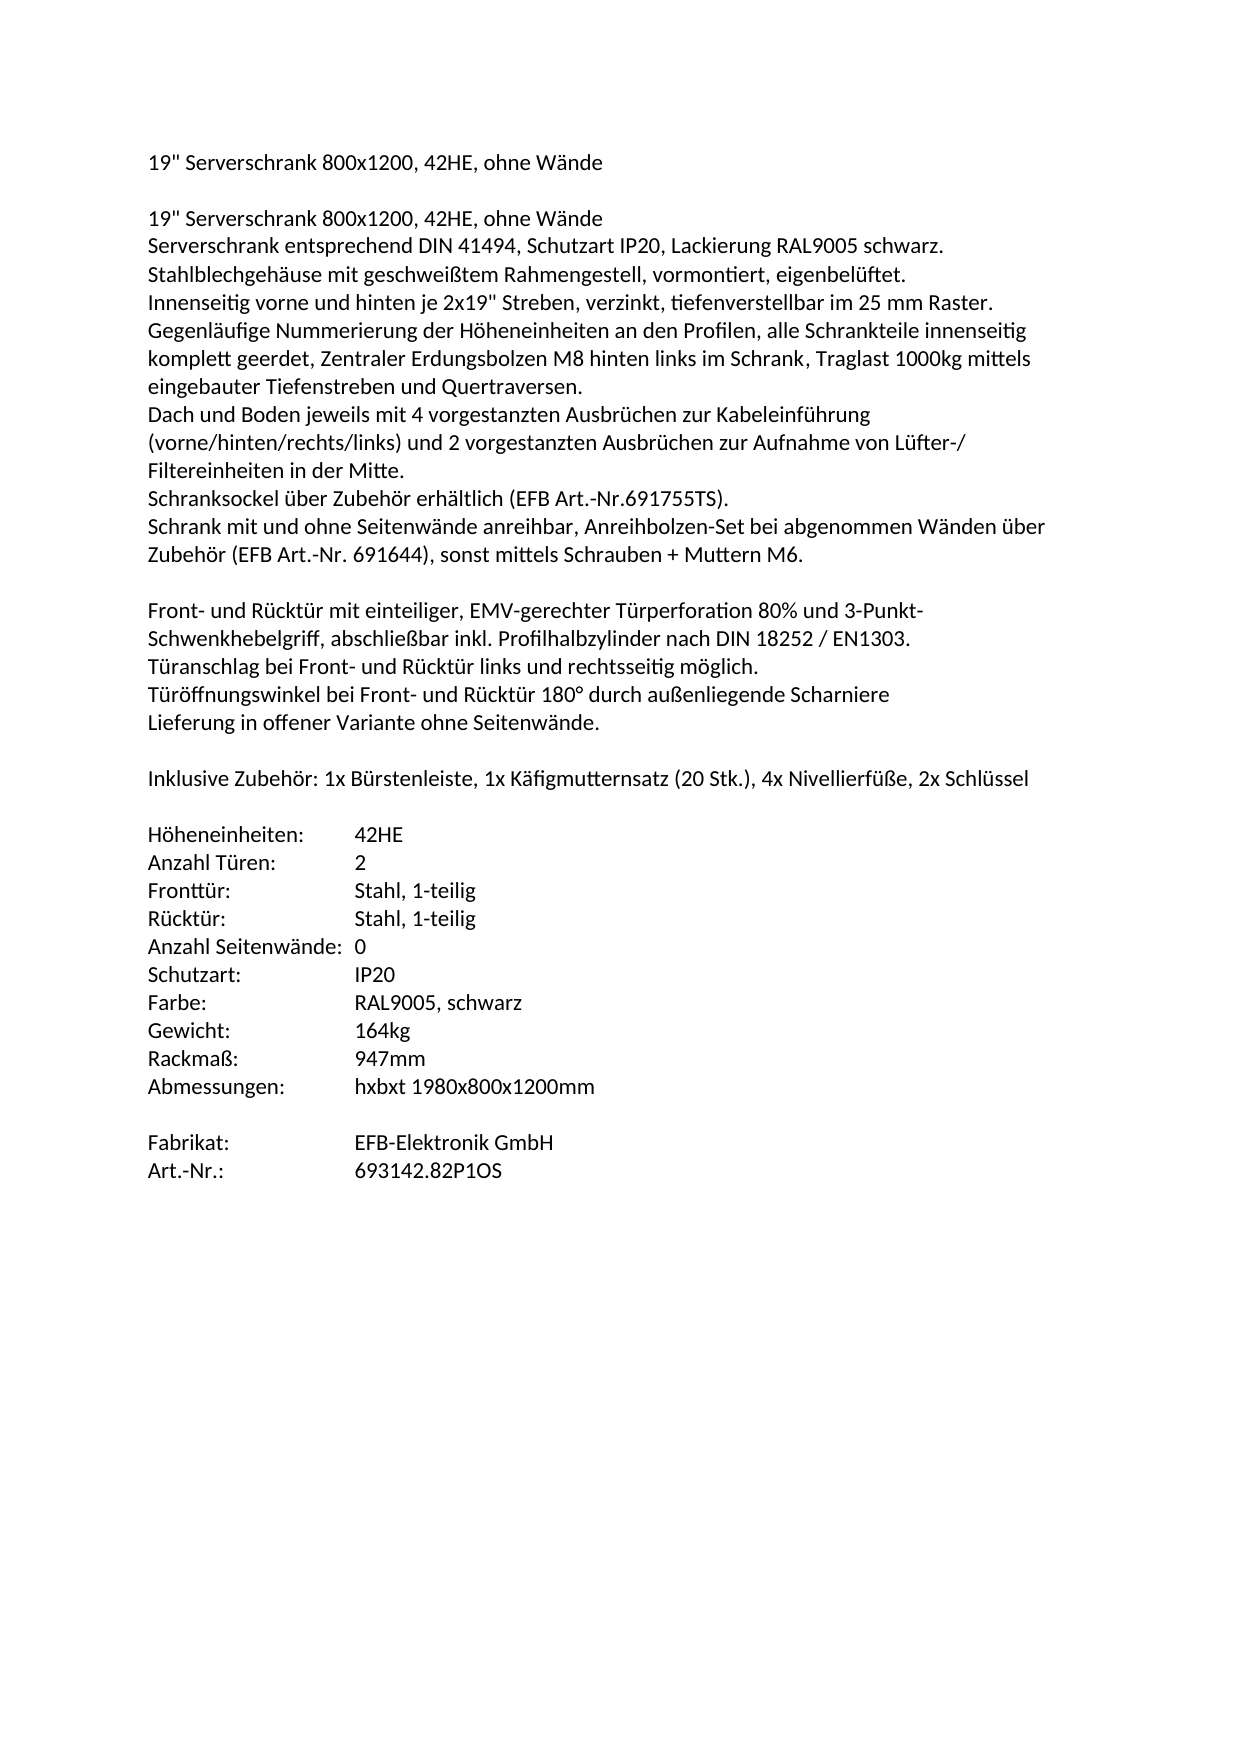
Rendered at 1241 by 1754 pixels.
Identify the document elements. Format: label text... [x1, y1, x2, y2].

text Lieferung in offener Variante ohne Seitenwände. [148, 708, 1093, 736]
text Türanschlag bei Front- und Rücktür links und rechtsseitig möglich. [148, 652, 1093, 680]
text Anzahl Türen: 2 [148, 848, 1093, 876]
text Fronttür: Stahl, 1-teilig [148, 876, 1093, 904]
text Rücktür: Stahl, 1-teilig [148, 904, 1093, 932]
text Türöffnungswinkel bei Front- und Rücktür 180° durch außenliegende Scharniere [148, 680, 1093, 708]
text Anzahl Seitenwände: 0 [148, 932, 1093, 960]
text Höheneinheiten: 42HE [148, 820, 1093, 848]
text Rackmaß: 947mm [148, 1044, 1093, 1072]
text Serverschrank entsprechend DIN 41494, Schutzart IP20, Lackierung RAL9005 schwarz. Stahlblechgehäuse mit geschweißtem Rahmengestell, vormontiert, eigenbelüftet. Innenseitig vorne und hinten je 2x19" Streben, verzinkt, tiefenverstellbar im 25 mm Raster. Gegenläufige Nummerierung der Höheneinheiten an den Profilen, alle Schrankteile innenseitig komplett geerdet, Zentraler Erdungsbolzen M8 hinten links im Schrank, Traglast 1000kg mittels eingebauter Tiefenstreben und Quertraversen. Dach und Boden jeweils mit 4 vorgestanzten Ausbrüchen zur Kabeleinführung (vorne/hinten/rechts/links) und 2 vorgestanzten Ausbrüchen zur Aufnahme von Lüfter-/ Filtereinheiten in der Mitte. Schranksockel über Zubehör erhältlich (EFB Art.-Nr.691755TS). Schrank mit und ohne Seitenwände anreihbar, Anreihbolzen-Set bei abgenommen Wänden über Zubehör (EFB Art.-Nr. 691644), sonst mittels Schrauben + Muttern M6. [148, 232, 1093, 568]
text Art.-Nr.: 693142.82P1OS [148, 1156, 1093, 1184]
text Farbe: RAL9005, schwarz [148, 988, 1093, 1016]
text 19" Serverschrank 800x1200, 42HE, ohne Wände [148, 148, 1093, 176]
text Abmessungen: hxbxt 1980x800x1200mm [148, 1072, 1093, 1100]
text Schutzart: IP20 [148, 960, 1093, 988]
text Front- und Rücktür mit einteiliger, EMV-gerechter Türperforation 80% und 3-Punkt-Schwenkhebelgriff, abschließbar inkl. Profilhalbzylinder nach DIN 18252 / EN1303. [148, 596, 1093, 652]
text Inklusive Zubehör: 1x Bürstenleiste, 1x Käfigmutternsatz (20 Stk.), 4x Nivellierfüße, 2x Schlüssel [148, 764, 1093, 792]
text 19" Serverschrank 800x1200, 42HE, ohne Wände [148, 204, 1093, 232]
text Fabrikat: EFB-Elektronik GmbH [148, 1128, 1093, 1156]
text Gewicht: 164kg [148, 1016, 1093, 1044]
